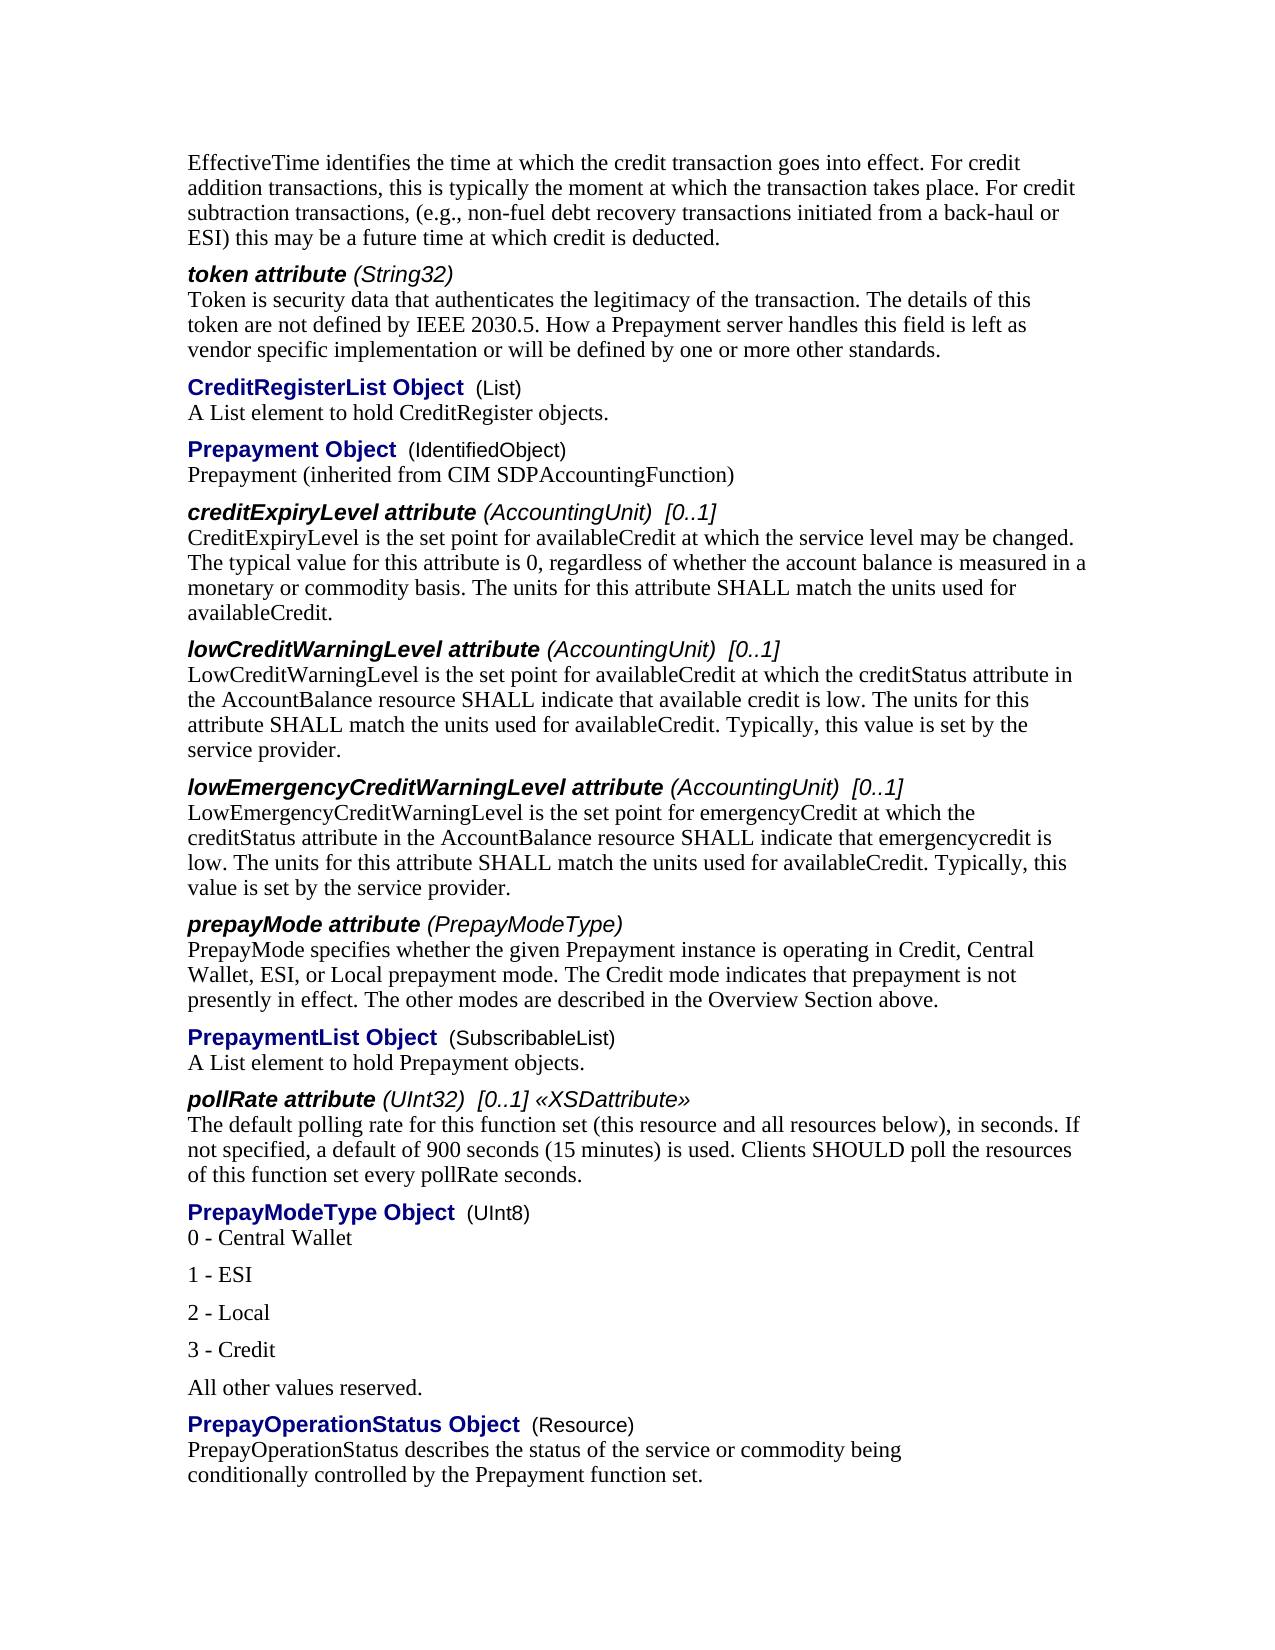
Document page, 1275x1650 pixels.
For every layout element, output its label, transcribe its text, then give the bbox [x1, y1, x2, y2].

text prepayMode attribute (PrepayModeType) [187, 912, 1087, 937]
text PrepaymentList Object (SubscribableList) [187, 1025, 1087, 1050]
text PrepayMode specifies whether the given Prepayment instance is operating in Credit, Central Wallet, ESI, or Local prepayment mode. The Credit mode indicates that prepayment is not presently in effect. The other modes are described in the Overview Section above. [187, 937, 1087, 1012]
text LowEmergencyCreditWarningLevel is the set point for emergencyCredit at which the creditStatus attribute in the AccountBalance resource SHALL indicate that emergencycredit is low. The units for this attribute SHALL match the units used for availableCredit. Typically, this value is set by the service provider. [187, 800, 1087, 900]
text 1 - ESI [187, 1262, 1012, 1287]
text CreditExpiryLevel is the set point for availableCredit at which the service level may be changed. The typical value for this attribute is 0, regardless of whether the account balance is measured in a monetary or commodity basis. The units for this attribute SHALL match the units used for availableCredit. [187, 525, 1087, 625]
text All other values reserved. [187, 1375, 1012, 1400]
text PrepayOperationStatus Object (Resource) [187, 1412, 1087, 1437]
text pollRate attribute (UInt32) [0..1] «XSDattribute» [187, 1087, 1087, 1112]
text creditExpiryLevel attribute (AccountingUnit) [0..1] [187, 500, 1087, 525]
text PrepayModeType Object (UInt8) [187, 1200, 1087, 1225]
text lowCreditWarningLevel attribute (AccountingUnit) [0..1] [187, 637, 1087, 662]
text CreditRegisterList Object (List) [187, 375, 1087, 400]
text EffectiveTime identifies the time at which the credit transaction goes into effect. For credit addition transactions, this is typically the moment at which the transaction takes place. For credit subtraction transactions, (e.g., non-fuel debt recovery transactions initiated from a back-haul or ESI) this may be a future time at which credit is deducted. [187, 150, 1087, 250]
text lowEmergencyCreditWarningLevel attribute (AccountingUnit) [0..1] [187, 775, 1087, 800]
text 0 - Central Wallet [187, 1225, 1012, 1250]
text Token is security data that authenticates the legitimacy of the transaction. The details of this token are not defined by IEEE 2030.5. How a Prepayment server handles this field is left as vendor specific implementation or will be defined by one or more other standards. [187, 287, 1087, 362]
text token attribute (String32) [187, 262, 1087, 287]
text 3 - Credit [187, 1337, 1012, 1362]
text A List element to hold CreditRegister objects. [187, 400, 1012, 425]
text A List element to hold Prepayment objects. [187, 1050, 1012, 1075]
text The default polling rate for this function set (this resource and all resources below), in seconds. If not specified, a default of 900 seconds (15 minutes) is used. Clients SHOULD poll the resources of this function set every pollRate seconds. [187, 1112, 1087, 1187]
text Prepayment Object (IdentifiedObject) [187, 437, 1087, 462]
text LowCreditWarningLevel is the set point for availableCredit at which the creditStatus attribute in the AccountBalance resource SHALL indicate that available credit is low. The units for this attribute SHALL match the units used for availableCredit. Typically, this value is set by the service provider. [187, 662, 1087, 762]
text PrepayOperationStatus describes the status of the service or commodity being conditionally controlled by the Prepayment function set. [187, 1437, 1012, 1487]
text Prepayment (inherited from CIM SDPAccountingFunction) [187, 462, 1012, 487]
text 2 - Local [187, 1300, 1012, 1325]
